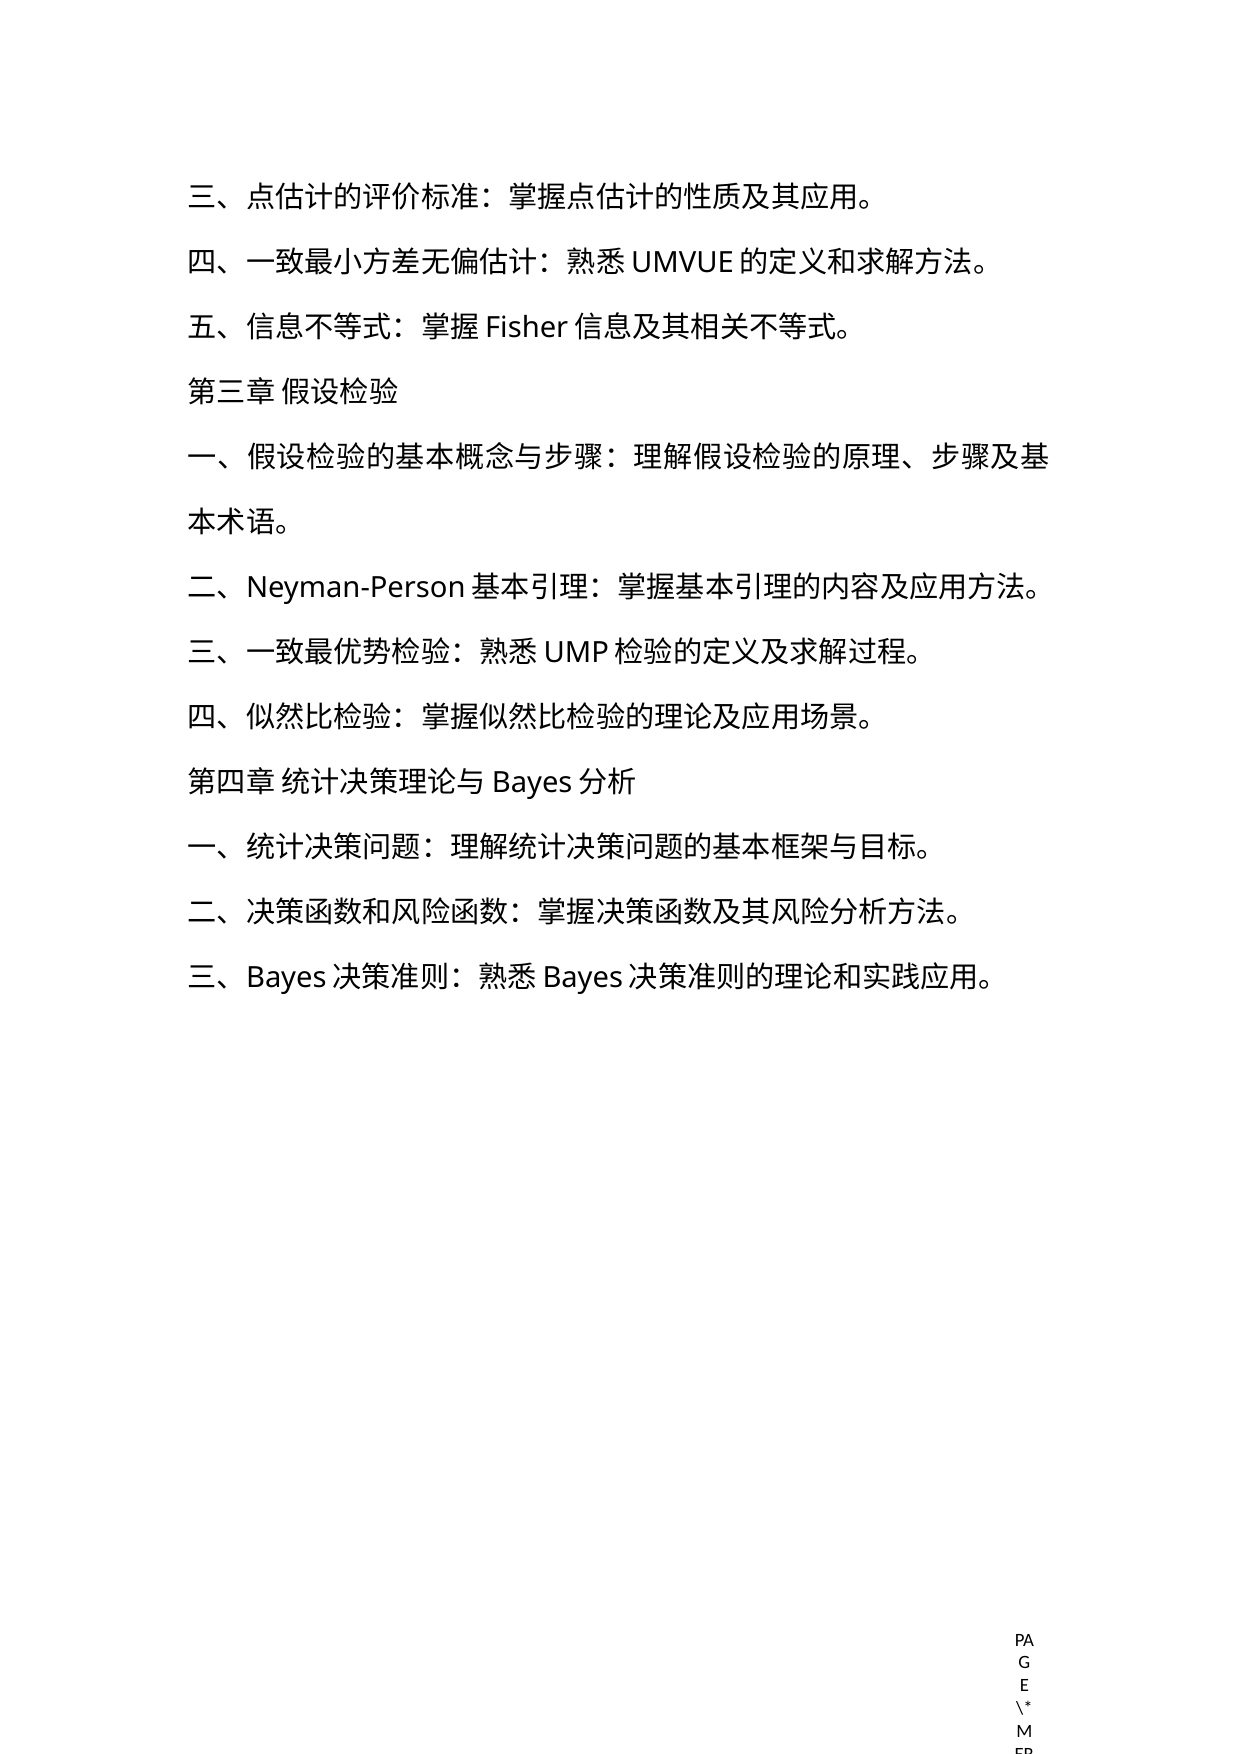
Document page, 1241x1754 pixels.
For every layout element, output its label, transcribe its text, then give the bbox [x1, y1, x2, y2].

text 三、点估计的评价标准：掌握点估计的性质及其应用。 [187, 162, 1053, 227]
text 一、统计决策问题：理解统计决策问题的基本框架与目标。 [187, 812, 1053, 877]
text 第四章 统计决策理论与Bayes分析 [187, 747, 1053, 812]
text 一、假设检验的基本概念与步骤：理解假设检验的原理、步骤及基本术语。 [187, 422, 1053, 552]
text 二、决策函数和风险函数：掌握决策函数及其风险分析方法。 [187, 877, 1053, 942]
text 三、Bayes决策准则：熟悉Bayes决策准则的理论和实践应用。 [187, 942, 1053, 1007]
text 四、似然比检验：掌握似然比检验的理论及应用场景。 [187, 682, 1053, 747]
text 四、一致最小方差无偏估计：熟悉UMVUE的定义和求解方法。 [187, 227, 1053, 292]
text 三、一致最优势检验：熟悉UMP检验的定义及求解过程。 [187, 617, 1053, 682]
text 第三章 假设检验 [187, 357, 1053, 422]
text 二、Neyman-Person基本引理：掌握基本引理的内容及应用方法。 [187, 552, 1053, 617]
text 五、信息不等式：掌握Fisher信息及其相关不等式。 [187, 292, 1053, 357]
